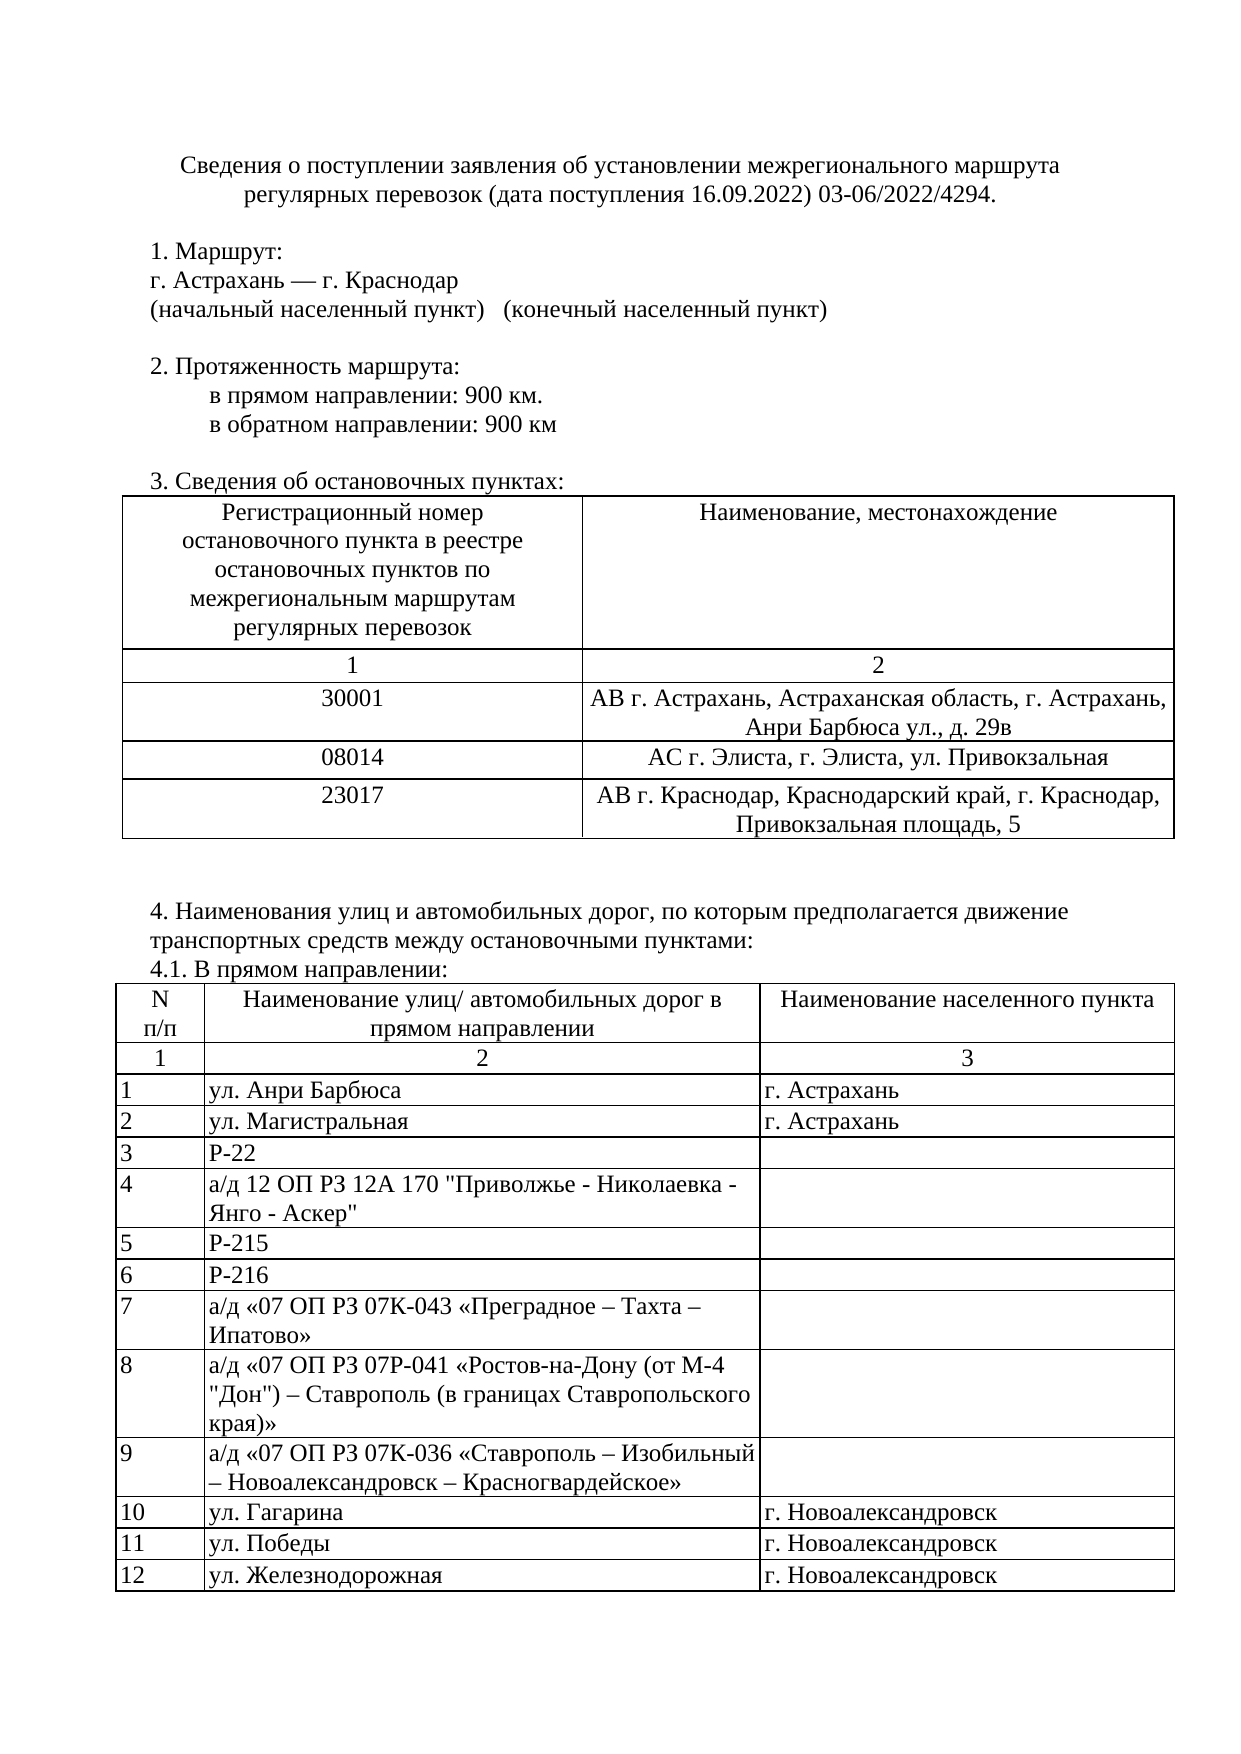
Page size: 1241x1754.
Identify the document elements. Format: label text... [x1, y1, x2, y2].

text 4. Наименования улиц и автомобильных дорог, по которым предполагается движение транспортных средств между остановочными пунктами: [150, 896, 1090, 954]
table_cell ул. Гагарина [205, 1497, 759, 1527]
table_cell [761, 1438, 1174, 1496]
text 1. Маршрут: [150, 236, 1090, 265]
table_cell [761, 1138, 1174, 1168]
table_cell 3 [117, 1138, 204, 1168]
table_cell 9 [117, 1438, 204, 1496]
table_cell Р-22 [205, 1138, 759, 1168]
table_cell г. Астрахань [761, 1075, 1174, 1105]
table_cell 10 [117, 1497, 204, 1527]
text 2. Протяженность маршрута: [150, 351, 1090, 380]
table_cell АС г. Элиста, г. Элиста, ул. Привокзальная [583, 742, 1173, 778]
table_cell а/д 12 ОП РЗ 12А 170 "Приволжье - Николаевка - Янго - Аскер" [205, 1169, 759, 1227]
table_cell г. Астрахань [761, 1106, 1174, 1136]
table_cell а/д «07 ОП РЗ 07Р-041 «Ростов-на-Дону (от М-4 "Дон") – Ставрополь (в границах Ставропольского края)» [205, 1350, 759, 1436]
table_cell 6 [117, 1260, 204, 1289]
table_cell 12 [117, 1560, 204, 1590]
table_cell ул. Железнодорожная [205, 1560, 759, 1590]
table_cell 5 [117, 1228, 204, 1258]
table_header Наименование, местонахождение [583, 497, 1173, 648]
table_cell 7 [117, 1291, 204, 1349]
table_cell Р-215 [205, 1228, 759, 1258]
table_cell 11 [117, 1529, 204, 1558]
table_cell 2 [205, 1043, 759, 1073]
table_cell 08014 [123, 742, 582, 778]
table_cell 3 [761, 1043, 1174, 1073]
table_cell [761, 1169, 1174, 1227]
table_cell 2 [583, 650, 1173, 681]
table_header Регистрационный номер остановочного пункта в реестре остановочных пунктов по межрегиональным маршрутам регулярных перевозок [123, 497, 582, 648]
text 3. Сведения об остановочных пунктах: [150, 466, 1090, 495]
table_cell ул. Победы [205, 1529, 759, 1558]
table_cell ул. Магистральная [205, 1106, 759, 1136]
table_header Наименование улиц/ автомобильных дорог в прямом направлении [205, 984, 759, 1042]
text в прямом направлении: 900 км. [150, 380, 1090, 409]
table_cell а/д «07 ОП РЗ 07К-036 «Ставрополь – Изобильный – Новоалександровск – Красногвардейское» [205, 1438, 759, 1496]
table_cell 23017 [123, 780, 582, 837]
table_cell 4 [117, 1169, 204, 1227]
table_header Наименование населенного пункта [761, 984, 1174, 1042]
table_cell АВ г. Астрахань, Астраханская область, г. Астрахань, Анри Барбюса ул., д. 29в [583, 683, 1173, 740]
table_cell 30001 [123, 683, 582, 740]
table_cell АВ г. Краснодар, Краснодарский край, г. Краснодар, Привокзальная площадь, 5 [583, 780, 1173, 837]
table_cell а/д «07 ОП РЗ 07К-043 «Преградное – Тахта – Ипатово» [205, 1291, 759, 1349]
text 4.1. В прямом направлении: [150, 954, 1090, 983]
text (начальный населенный пункт) (конечный населенный пункт) [150, 294, 1090, 322]
table_cell 1 [117, 1075, 204, 1105]
table_cell 1 [123, 650, 582, 681]
text в обратном направлении: 900 км [150, 409, 1090, 437]
text г. Астрахань — г. Краснодар [150, 265, 1090, 294]
text Сведения о поступлении заявления об установлении межрегионального маршрута регулярных перевозок (дата поступления 16.09.2022) 03-06/2022/4294. [150, 150, 1090, 207]
table_cell г. Новоалександровск [761, 1497, 1174, 1527]
table_cell [761, 1260, 1174, 1289]
table_cell [761, 1228, 1174, 1258]
table_cell 8 [117, 1350, 204, 1436]
table_cell 1 [117, 1043, 204, 1073]
table_cell г. Новоалександровск [761, 1529, 1174, 1558]
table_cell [761, 1560, 1174, 1590]
table_cell 2 [117, 1106, 204, 1136]
table_cell [761, 1291, 1174, 1349]
table_cell Р-216 [205, 1260, 759, 1289]
table_header N п/п [117, 984, 204, 1042]
table_cell ул. Анри Барбюса [205, 1075, 759, 1105]
table_cell [761, 1350, 1174, 1436]
